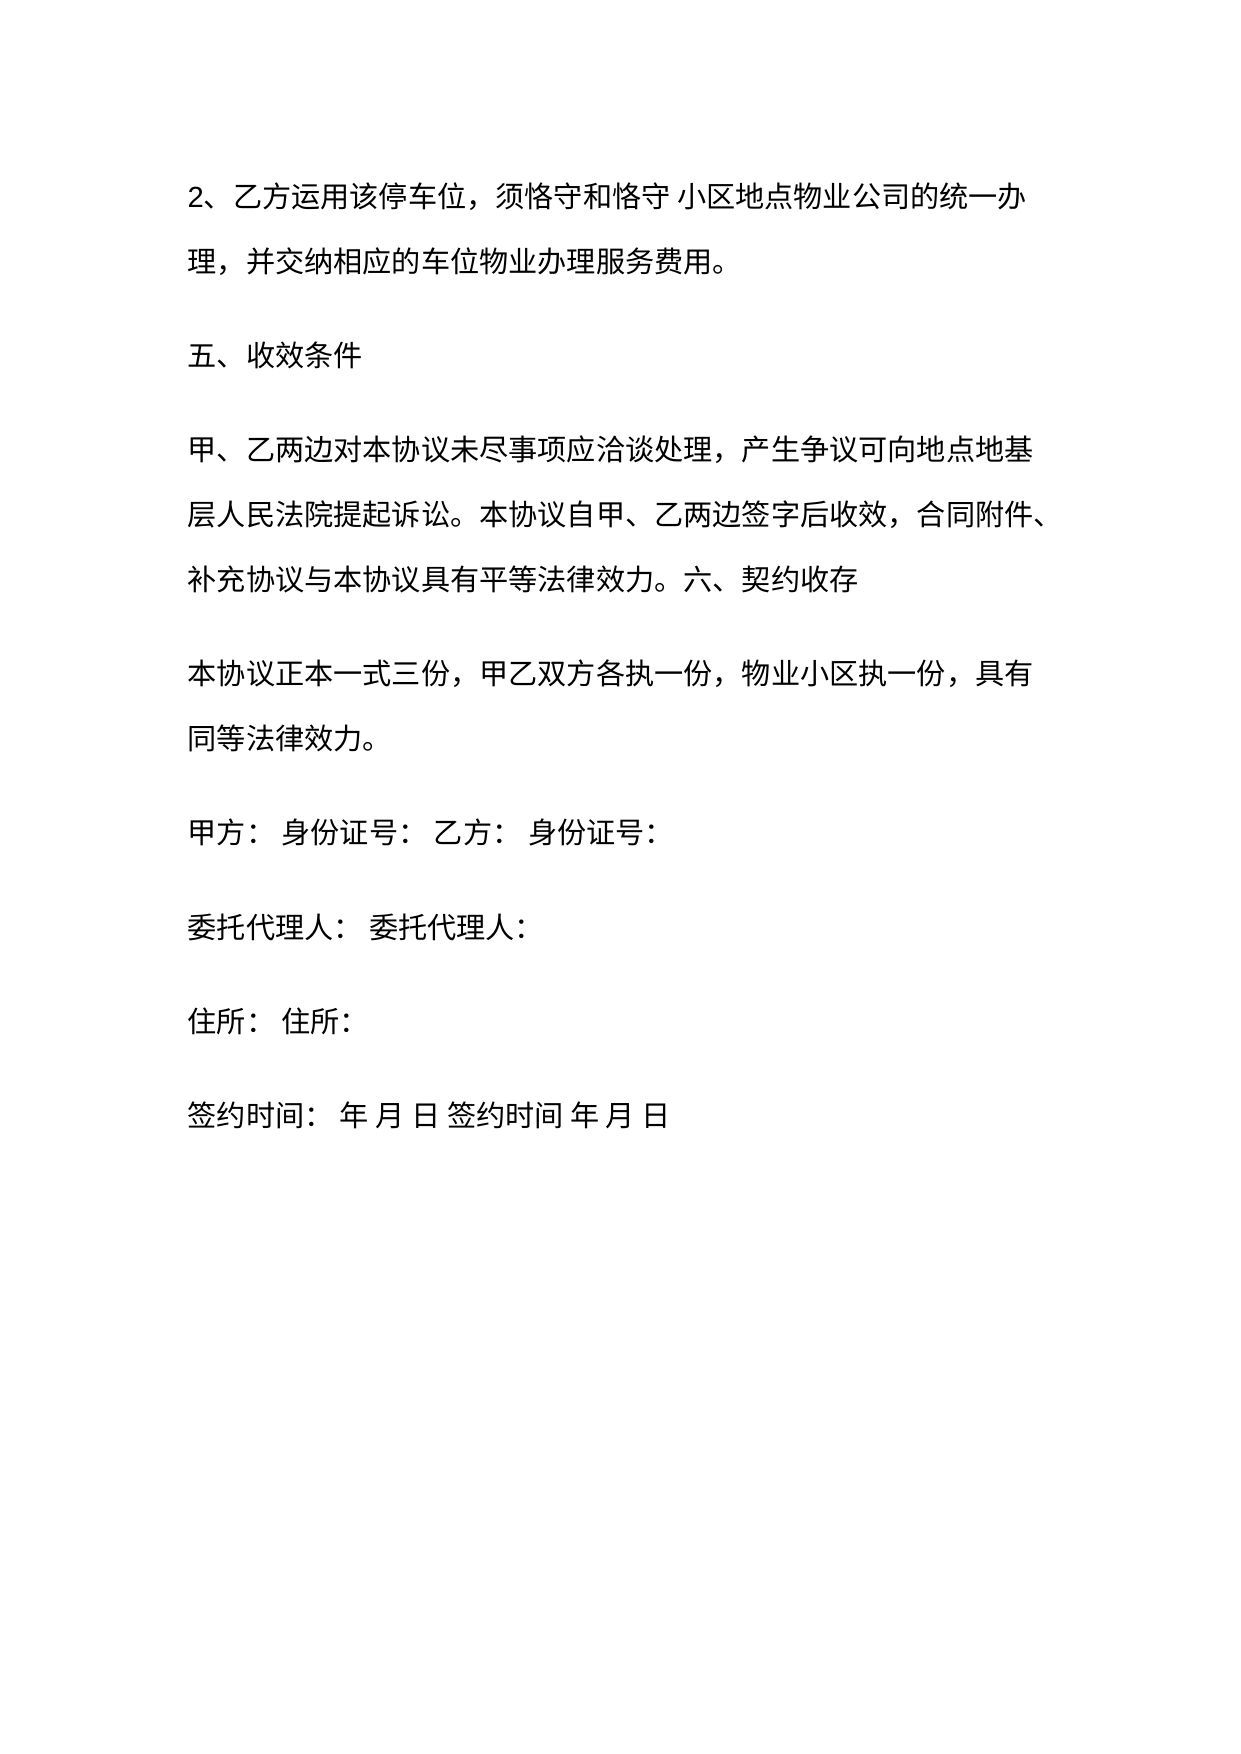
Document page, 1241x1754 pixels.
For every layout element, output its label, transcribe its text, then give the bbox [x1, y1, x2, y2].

text 五、收效条件 [187, 321, 1053, 386]
text 2、乙方运用该停车位，须恪守和恪守 小区地点物业公司的统一办理，并交纳相应的车位物业办理服务费用。 [187, 162, 1053, 292]
text 委托代理人： 委托代理人： [187, 893, 1053, 958]
text 甲、乙两边对本协议未尽事项应洽谈处理，产生争议可向地点地基层人民法院提起诉讼。本协议自甲、乙两边签字后收效，合同附件、补充协议与本协议具有平等法律效力。六、契约收存 [187, 415, 1053, 610]
text 甲方： 身份证号： 乙方： 身份证号： [187, 799, 1053, 864]
text 本协议正本一式三份，甲乙双方各执一份，物业小区执一份，具有同等法律效力。 [187, 639, 1053, 769]
text 签约时间： 年 月 日 签约时间 年 月 日 [187, 1081, 1053, 1146]
text 住所： 住所： [187, 987, 1053, 1052]
